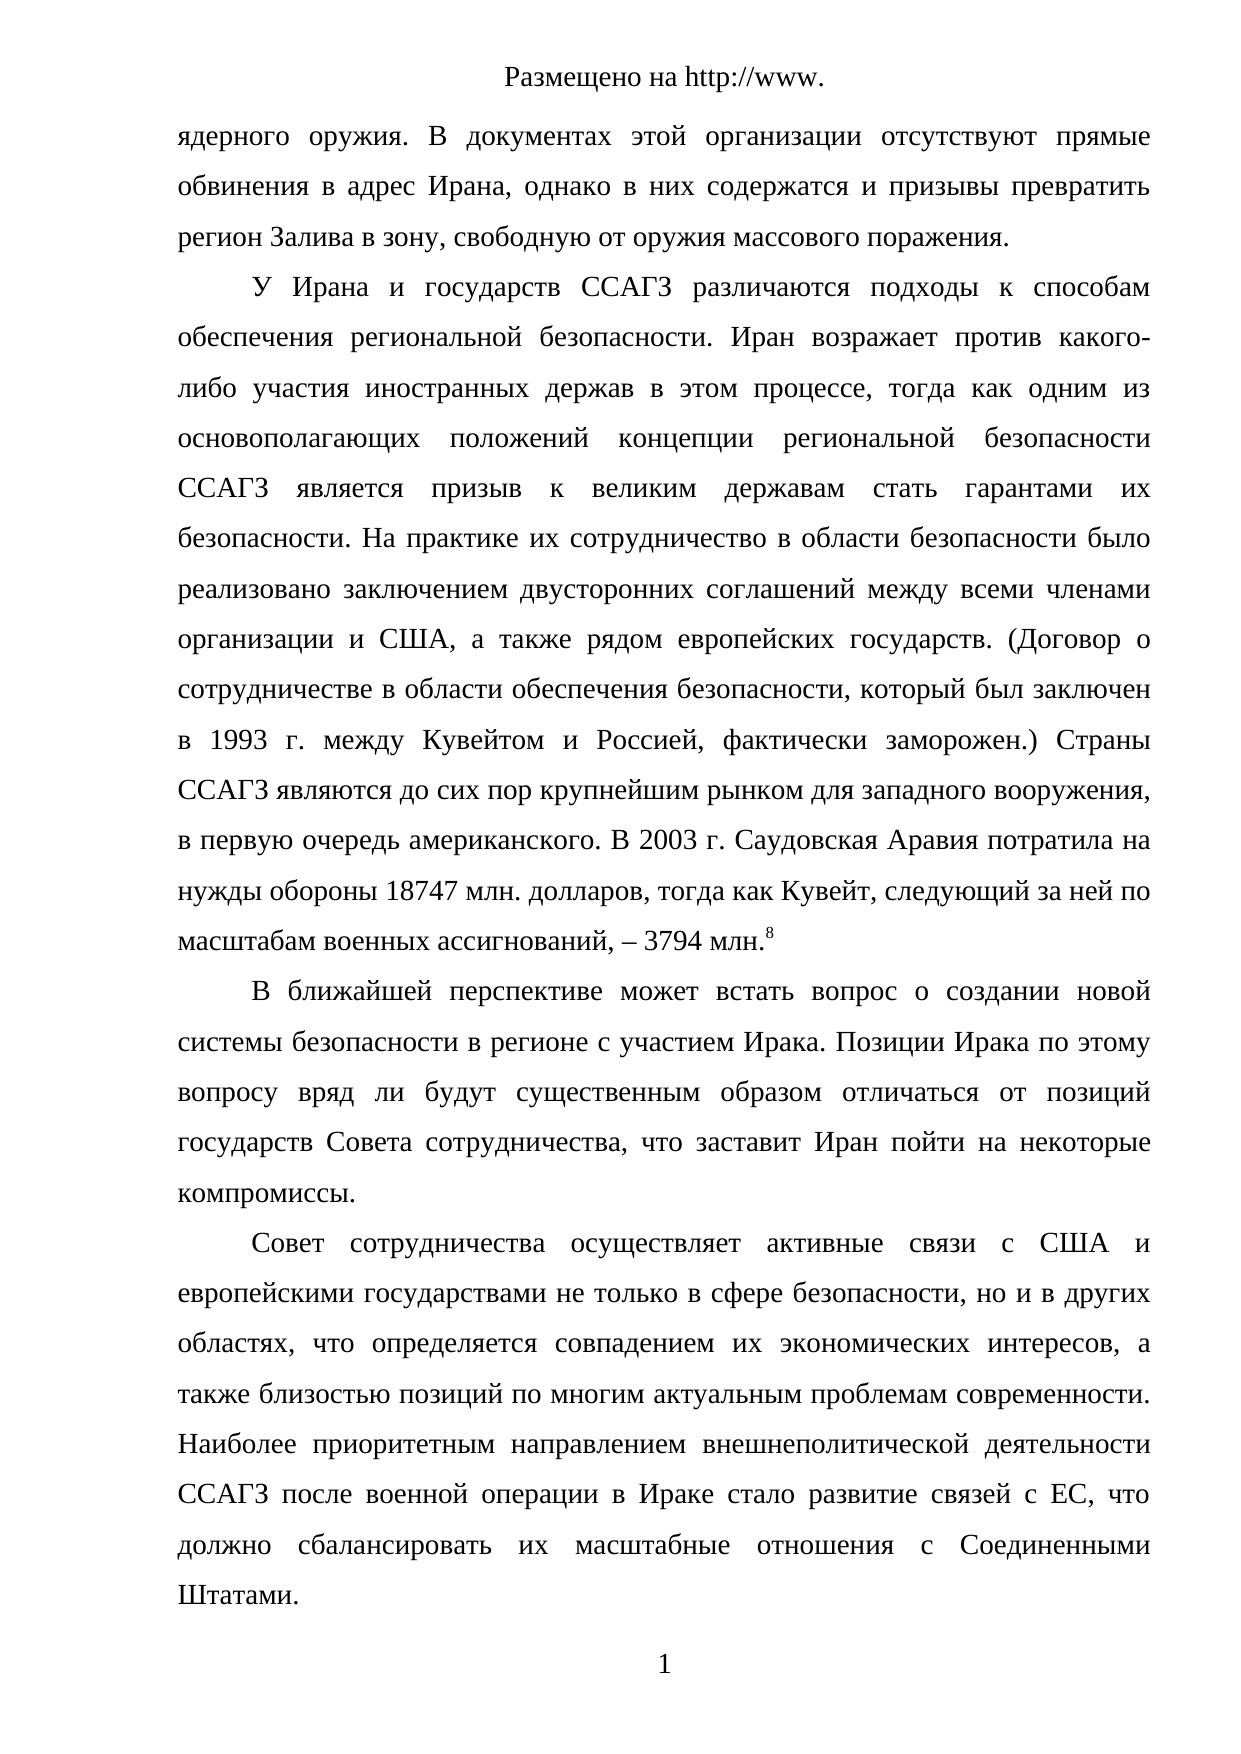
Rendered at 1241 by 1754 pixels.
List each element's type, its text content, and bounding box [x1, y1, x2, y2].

text В ближайшей перспективе может встать вопрос о создании новой системы безопасности в регионе с участием Ирака. Позиции Ирака по этому вопросу вряд ли будут существенным образом отличаться от позиций государств Совета сотрудничества, что заставит Иран пойти на некоторые компромиссы. [177, 973, 1152, 1208]
text У Ирана и государств ССАГЗ различаются подходы к способам обеспечения региональной безопасности. Иран возражает против какого-либо участия иностранных держав в этом процессе, тогда как одним из основополагающих положений концепции региональной безопасности ССАГЗ является призыв к великим державам стать гарантами их безопасности. На практике их сотрудничество в области безопасности было реализовано заключением двусторонних соглашений между всеми членами организации и США, а также рядом европейских государств. (Договор о сотрудничестве в области обеспечения безопасности, который был заключен в 1993 г. между Кувейтом и Россией, фактически заморожен.) Страны ССАГЗ являются до сих пор крупнейшим рынком для западного вооружения, в первую очередь американского. В 2003 г. Саудовская Аравия потратила на нужды обороны 18747 млн. долларов, тогда как Кувейт, следующий за ней по масштабам военных ассигнований, – 3794 млн.8 [177, 269, 1152, 957]
text Совет сотрудничества осуществляет активные связи с США и европейскими государствами не только в сфере безопасности, но и в других областях, что определяется совпадением их экономических интересов, а также близостью позиций по многим актуальным проблемам современности. Наиболее приоритетным направлением внешнеполитической деятельности ССАГЗ после военной операции в Ираке стало развитие связей с ЕС, что должно сбалансировать их масштабные отношения с Соединенными Штатами. [177, 1225, 1152, 1611]
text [177, 118, 1152, 252]
